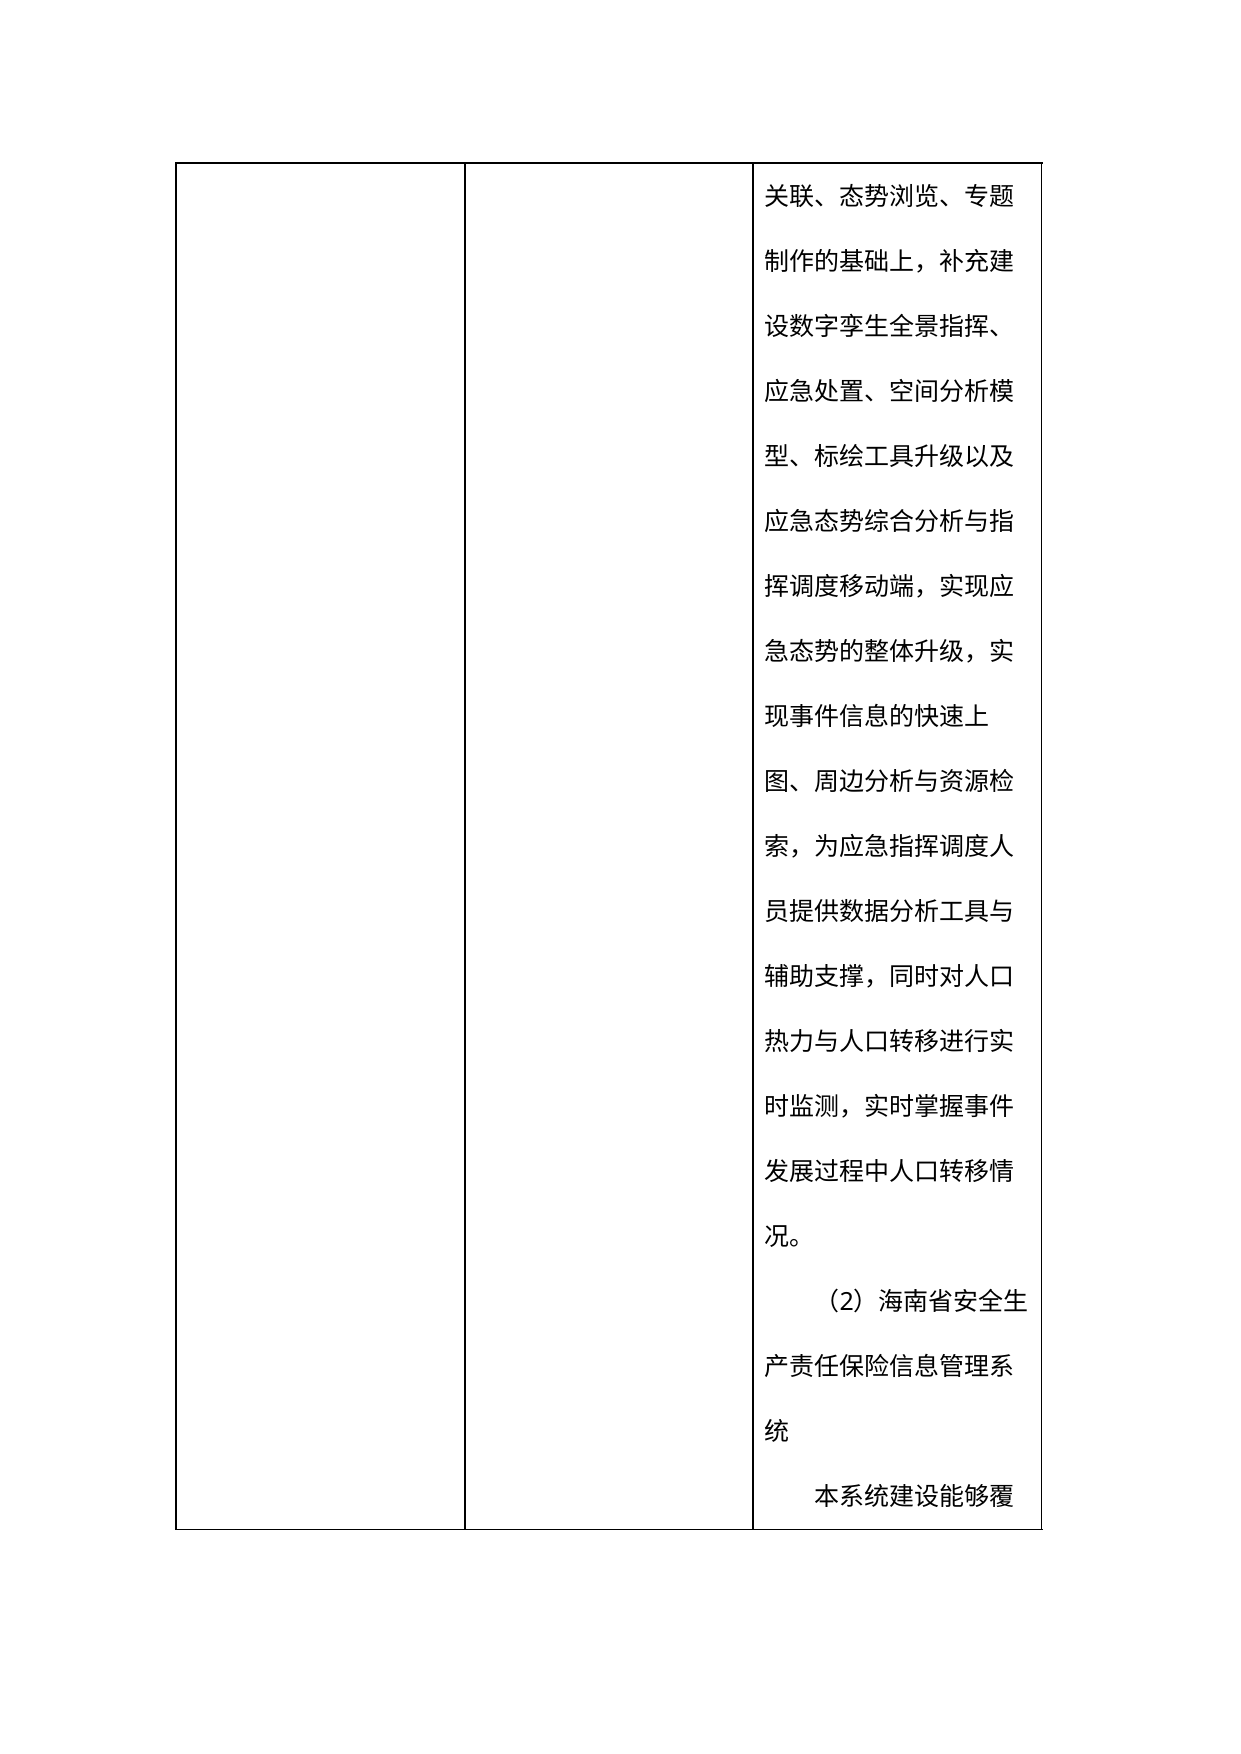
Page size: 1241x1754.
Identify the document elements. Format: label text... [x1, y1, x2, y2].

table_cell 1 [177, 164, 464, 1528]
table_cell [466, 164, 752, 1528]
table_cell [754, 164, 1041, 1528]
